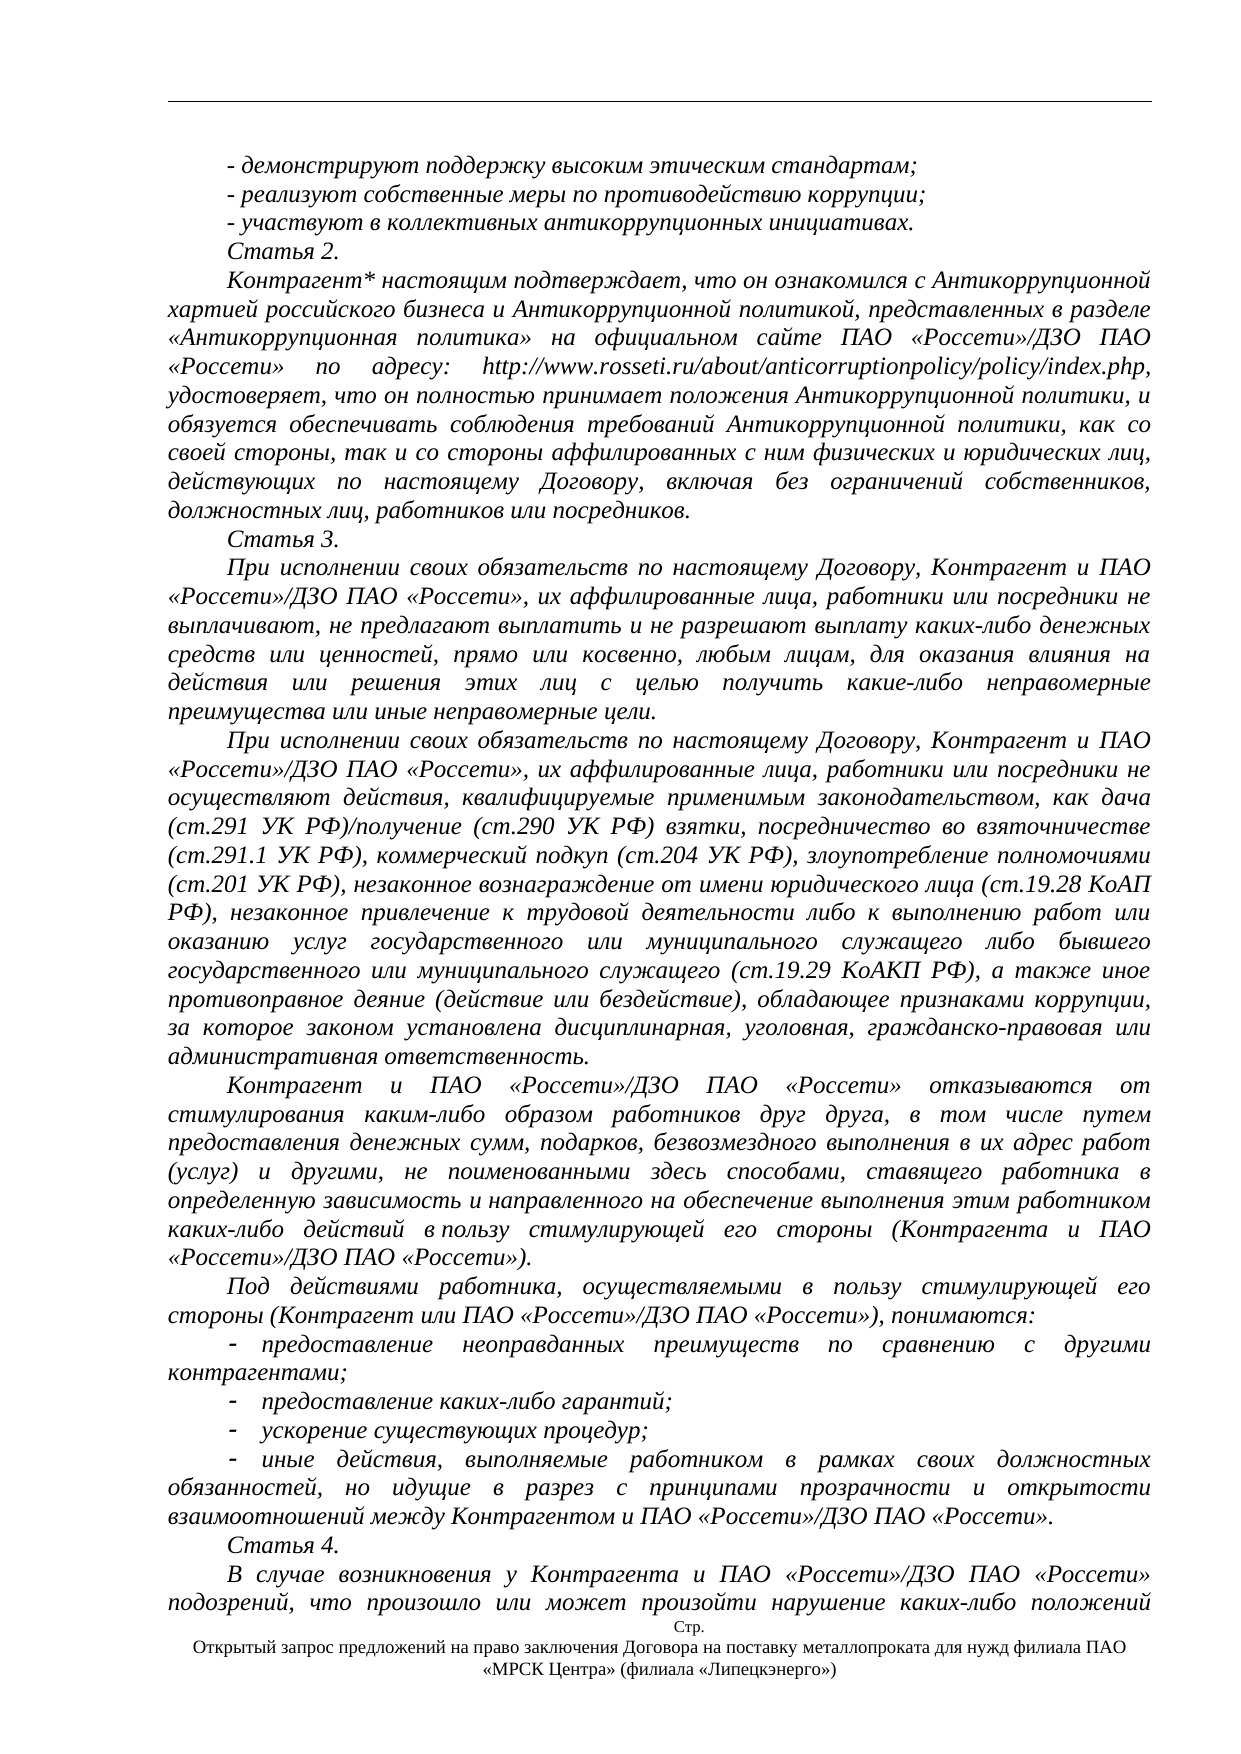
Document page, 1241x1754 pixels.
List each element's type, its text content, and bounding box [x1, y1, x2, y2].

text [168, 1559, 1152, 1616]
text Статья 3. [168, 524, 1152, 552]
list ускорение существующих процедур; [168, 1415, 1152, 1444]
text При исполнении своих обязательств по настоящему Договору, Контрагент и ПАО «Россети»/ДЗО ПАО «Россети», их аффилированные лица, работники или посредники не осуществляют действия, квалифицируемые применимым законодательством, как дача (ст.291 УК РФ)/получение (ст.290 УК РФ) взятки, посредничество во взяточничестве (ст.291.1 УК РФ), коммерческий подкуп (ст.204 УК РФ), злоупотребление полномочиями (ст.201 УК РФ), незаконное вознаграждение от имени юридического лица (ст.19.28 КоАП РФ), незаконное привлечение к трудовой деятельности либо к выполнению работ или оказанию услуг государственного или муниципального служащего либо бывшего государственного или муниципального служащего (ст.19.29 КоАКП РФ), а также иное противоправное деяние (действие или бездействие), обладающее признаками коррупции, за которое законом установлена дисциплинарная, уголовная, гражданско-правовая или административная ответственность. [168, 725, 1152, 1070]
list иные действия, выполняемые работником в рамках своих должностных обязанностей, но идущие в разрез с принципами прозрачности и открытости взаимоотношений между Контрагентом и ПАО «Россети»/ДЗО ПАО «Россети». [168, 1444, 1152, 1530]
text При исполнении своих обязательств по настоящему Договору, Контрагент и ПАО «Россети»/ДЗО ПАО «Россети», их аффилированные лица, работники или посредники не выплачивают, не предлагают выплатить и не разрешают выплату каких-либо денежных средств или ценностей, прямо или косвенно, любым лицам, для оказания влияния на действия или решения этих лиц с целью получить какие-либо неправомерные преимущества или иные неправомерные цели. [168, 552, 1152, 725]
text - участвуют в коллективных антикоррупционных инициативах. [168, 207, 1152, 236]
text - демонстрируют поддержку высоким этическим стандартам; [168, 150, 1152, 179]
list предоставление неоправданных преимуществ по сравнению с другими контрагентами; [168, 1329, 1152, 1386]
text - реализуют собственные меры по противодействию коррупции; [168, 179, 1152, 207]
text Под действиями работника, осуществляемыми в пользу стимулирующей его стороны (Контрагент или ПАО «Россети»/ДЗО ПАО «Россети»), понимаются: [168, 1271, 1152, 1329]
list предоставление каких-либо гарантий; [168, 1386, 1152, 1415]
text Контрагент* настоящим подтверждает, что он ознакомился с Антикоррупционной хартией российского бизнеса и Антикоррупционной политикой, представленных в разделе «Антикоррупционная политика» на официальном сайте ПАО «Россети»/ДЗО ПАО «Россети» по адресу: http://www.rosseti.ru/about/anticorruptionpolicy/policy/index.php, удостоверяет, что он полностью принимает положения Антикоррупционной политики, и обязуется обеспечивать соблюдения требований Антикоррупционной политики, как со своей стороны, так и со стороны аффилированных с ним физических и юридических лиц, действующих по настоящему Договору, включая без ограничений собственников, должностных лиц, работников или посредников. [168, 265, 1152, 524]
text Контрагент и ПАО «Россети»/ДЗО ПАО «Россети» отказываются от стимулирования каким-либо образом работников друг друга, в том числе путем предоставления денежных сумм, подарков, безвозмездного выполнения в их адрес работ (услуг) и другими, не поименованными здесь способами, ставящего работника в определенную зависимость и направленного на обеспечение выполнения этим работником каких-либо действий в пользу стимулирующей его стороны (Контрагента и ПАО «Россети»/ДЗО ПАО «Россети»). [168, 1070, 1152, 1271]
text Статья 2. [168, 236, 1152, 265]
text Статья 4. [168, 1530, 1152, 1559]
